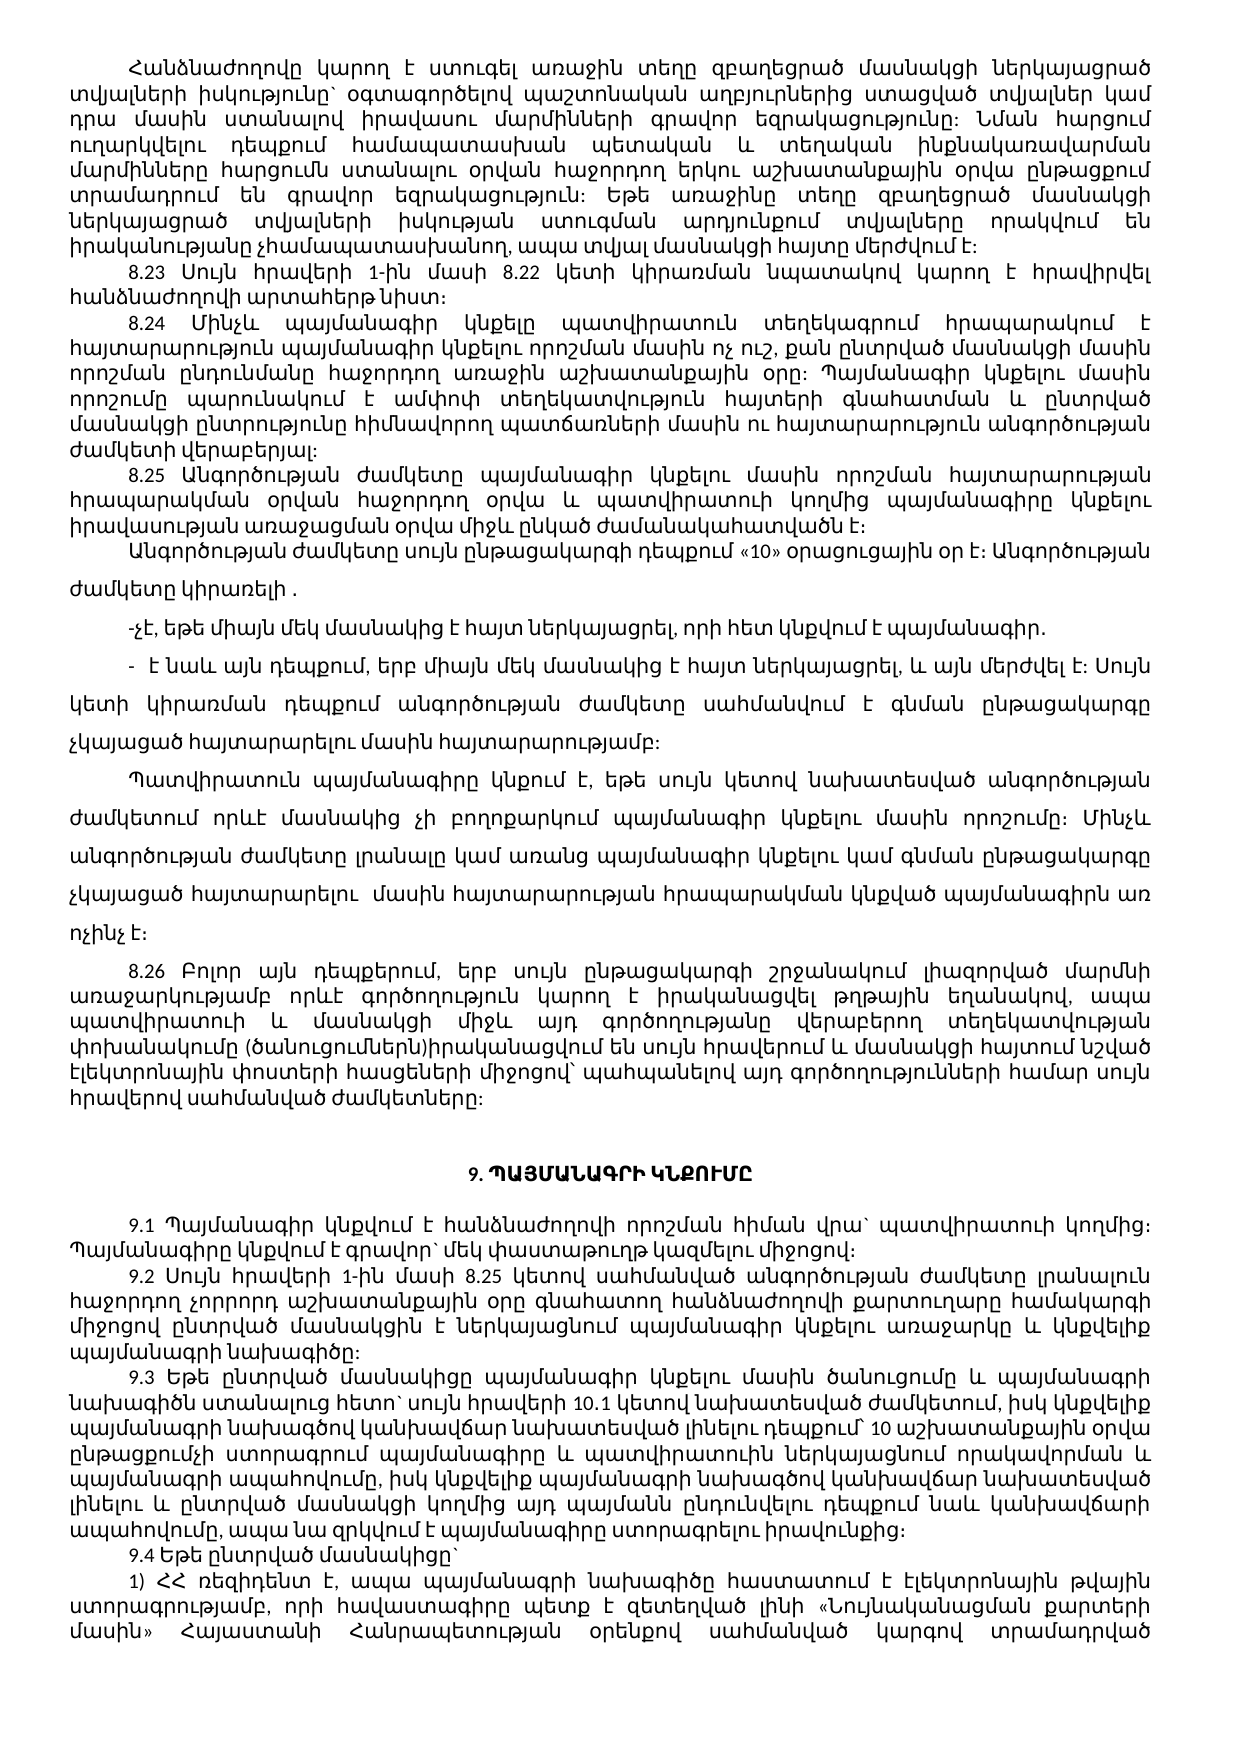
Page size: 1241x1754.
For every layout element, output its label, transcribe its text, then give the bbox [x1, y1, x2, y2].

text 9.2 Սույն հրավերի 1-ին մասի 8.25 կետով սահմանված անգործության ժամկետը լրանալուն հաջորդող չորրորդ աշխատանքային օրը գնահատող հանձնաժողովի քարտուղարը համակարգի միջոցով ընտրված մասնակցին է ներկայացնում պայմանագիր կնքելու առաջարկը և կնքվելիք պայմանագրի նախագիծը: [69, 1263, 1152, 1364]
text 8.23 Սույն հրավերի 1-ին մասի 8.22 կետի կիրառման նպատակով կարող է հրավիրվել հանձնաժողովի արտահերթ նիստ։ [69, 259, 1152, 310]
text 9.3 Եթե ընտրված մասնակիցը պայմանագիր կնքելու մասին ծանուցումը և պայմանագրի նախագիծն ստանալուց հետո` սույն հրավերի 10․1 կետով նախատեսված ժամկետում, իսկ կնքվելիք պայմանագրի նախագծով կանխավճար նախատեսված լինելու դեպքում՝ 10 աշխատանքային օրվա ընթացքումչի ստորագրում պայմանագիրը և պատվիրատուին ներկայացնում որակավորման և պայմանագրի ապահովումը, իսկ կնքվելիք պայմանագրի նախագծով կանխավճար նախատեսված լինելու և ընտրված մասնակցի կողմից այդ պայմանն ընդունվելու դեպքում նաև կանխավճարի ապահովումը, ապա նա զրկվում է պայմանագիրը ստորագրելու իրավունքից։ [69, 1364, 1152, 1542]
text 8.25 Անգործության ժամկետը պայմանագիր կնքելու մասին որոշման հայտարարության հրապարակման օրվան հաջորդող օրվա և պատվիրատուի կողմից պայմանագիրը կնքելու իրավասության առաջացման օրվա միջև ընկած ժամանակահատվածն է։ [69, 462, 1152, 538]
text - է նաև այն դեպքում, երբ միայն մեկ մասնակից է հայտ ներկայացրել, և այն մերժվել է: Սույն կետի կիրառման դեպքում անգործության ժամկետը սահմանվում է գնման ընթացակարգը չկայացած հայտարարելու մասին հայտարարությամբ: [69, 653, 1152, 754]
text Անգործության ժամկետը սույն ընթացակարգի դեպքում «10» օրացուցային օր է։ Անգործության ժամկետը կիրառելի ․ [69, 538, 1152, 602]
text 8.26 Բոլոր այն դեպքերում, երբ սույն ընթացակարգի շրջանակում լիազորված մարմնի առաջարկությամբ որևէ գործողություն կարող է իրականացվել թղթային եղանակով, ապա պատվիրատուի և մասնակցի միջև այդ գործողությանը վերաբերող տեղեկատվության փոխանակումը (ծանուցումներն)իրականացվում են սույն հրավերում և մասնակցի հայտում նշված էլեկտրոնային փոստերի հասցեների միջոցով՝ պահպանելով այդ գործողությունների համար սույն հրավերով սահմանված ժամկետները: [69, 958, 1152, 1110]
text Հանձնաժողովը կարող է ստուգել առաջին տեղը զբաղեցրած մասնակցի ներկայացրած տվյալների իսկությունը` օգտագործելով պաշտոնական աղբյուրներից ստացված տվյալներ կամ դրա մասին ստանալով իրավասու մարմինների գրավոր եզրակացությունը: Նման հարցում ուղարկվելու դեպքում համապատասխան պետական և տեղական ինքնակառավարման մարմինները հարցումն ստանալու օրվան հաջորդող երկու աշխատանքային օրվա ընթացքում տրամադրում են գրավոր եզրակացություն: Եթե առաջինը տեղը զբաղեցրած մասնակցի ներկայացրած տվյալների իսկության ստուգման արդյունքում տվյալները որակվում են իրականությանը չհամապատասխանող, ապա տվյալ մասնակցի հայտը մերժվում է: [69, 56, 1152, 259]
text 9.4 Եթե ընտրված մասնակիցը` [69, 1542, 1152, 1568]
text -չէ, եթե միայն մեկ մասնակից է հայտ ներկայացրել, որի հետ կնքվում է պայմանագիր․ [69, 615, 1152, 640]
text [69, 1568, 1152, 1644]
text 9.1 Պայմանագիր կնքվում է հանձնաժողովի որոշման հիման վրա` պատվիրատուի կողմից։ Պայմանագիրը կնքվում է գրավոր` մեկ փաստաթուղթ կազմելու միջոցով։ [69, 1212, 1152, 1263]
text 9. ՊԱՅՄԱՆԱԳՐԻ ԿՆՔՈՒՄԸ [69, 1161, 1152, 1187]
text Պատվիրատուն պայմանագիրը կնքում է, եթե սույն կետով նախատեսված անգործության ժամկետում որևէ մասնակից չի բողոքարկում պայմանագիր կնքելու մասին որոշումը։ Մինչև անգործության ժամկետը լրանալը կամ առանց պայմանագիր կնքելու կամ գնման ընթացակարգը չկայացած հայտարարելու մասին հայտարարության հրապարակման կնքված պայմանագիրն առ ոչինչ է։ [69, 767, 1152, 945]
text 8.24 Մինչև պայմանագիր կնքելը պատվիրատուն տեղեկագրում հրապարակում է հայտարարություն պայմանագիր կնքելու որոշման մասին ոչ ուշ, քան ընտրված մասնակցի մասին որոշման ընդունմանը հաջորդող առաջին աշխատանքային օրը: Պայմանագիր կնքելու մասին որոշումը պարունակում է ամփոփ տեղեկատվություն հայտերի գնահատման և ընտրված մասնակցի ընտրությունը հիմնավորող պատճառների մասին ու հայտարարություն անգործության ժամկետի վերաբերյալ: [69, 310, 1152, 462]
